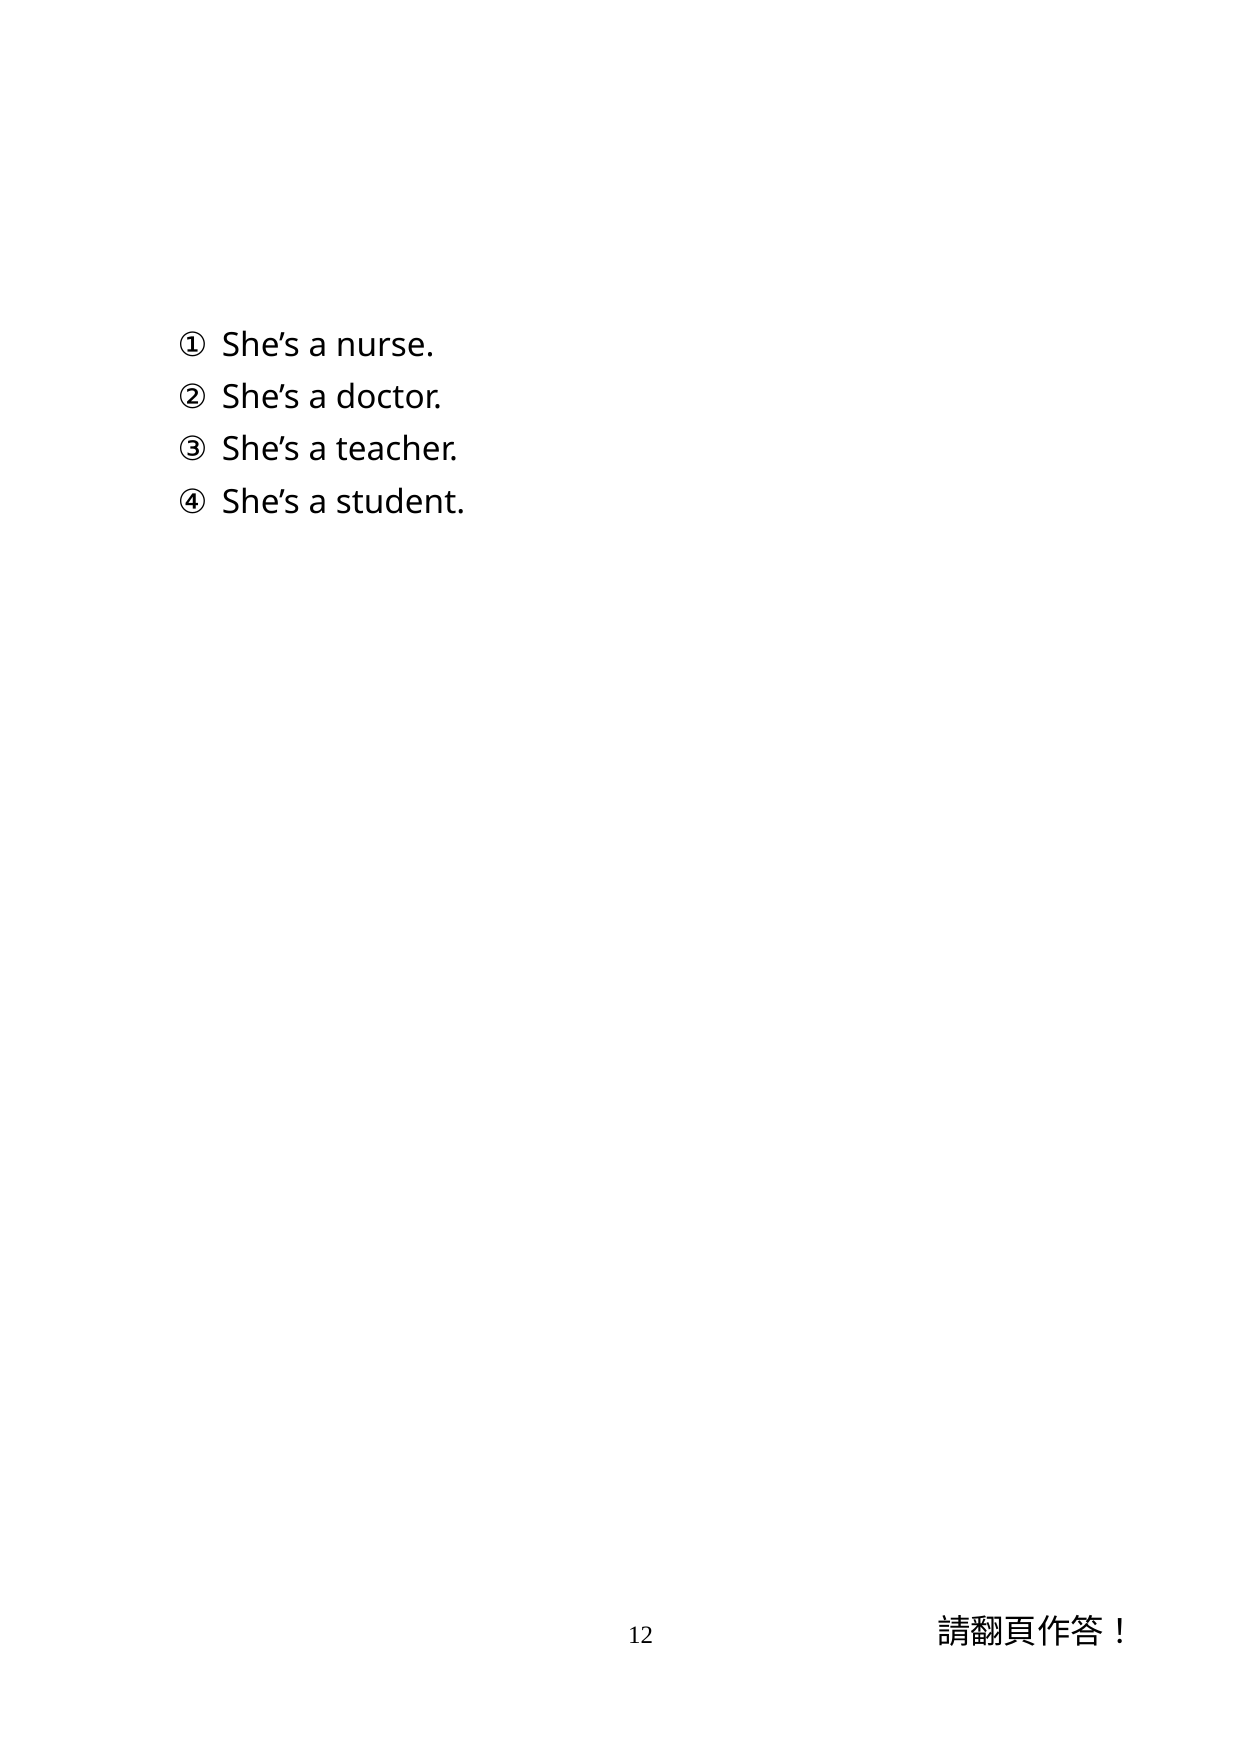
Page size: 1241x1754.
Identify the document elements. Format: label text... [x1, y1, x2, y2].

list She’s a doctor. [177, 373, 1122, 418]
list She’s a nurse. [177, 321, 1122, 366]
list She’s a teacher. [177, 425, 1122, 471]
list She’s a student. [177, 477, 1122, 523]
